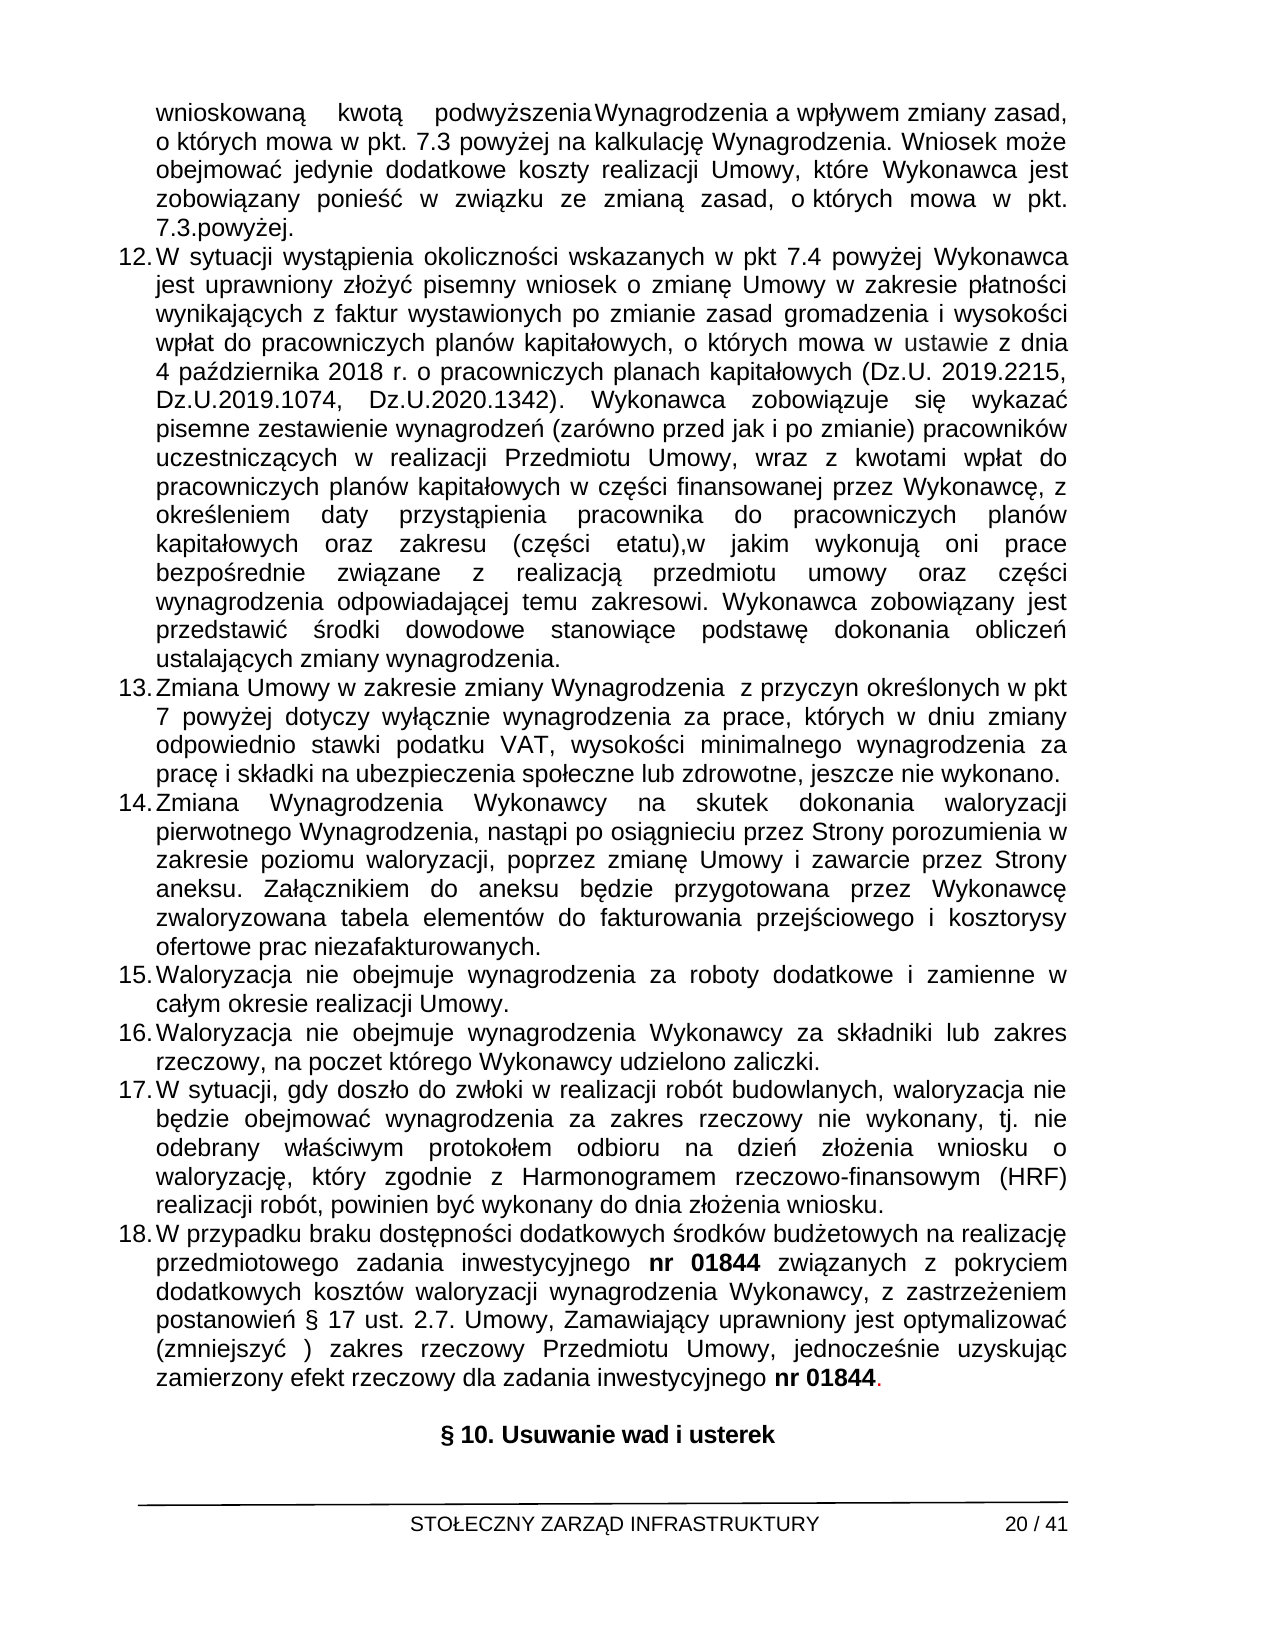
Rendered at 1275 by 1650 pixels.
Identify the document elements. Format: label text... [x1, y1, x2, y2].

text § 10. Usuwanie wad i usterek [148, 1420, 1068, 1449]
list Waloryzacja nie obejmuje wynagrodzenia Wykonawcy za składniki lub zakres rzeczowy, na poczet którego Wykonawcy udzielono zaliczki. [118, 1018, 1068, 1075]
list Zmiana Wynagrodzenia Wykonawcy na skutek dokonania waloryzacji pierwotnego Wynagrodzenia, nastąpi po osiągnieciu przez Strony porozumienia w zakresie poziomu waloryzacji, poprzez zmianę Umowy i zawarcie przez Strony aneksu. Załącznikiem do aneksu będzie przygotowana przez Wykonawcę zwaloryzowana tabela elementów do fakturowania przejściowego i kosztorysy ofertowe prac niezafakturowanych. [118, 788, 1068, 960]
list W przypadku braku dostępności dodatkowych środków budżetowych na realizację przedmiotowego zadania inwestycyjnego nr 01844 związanych z pokryciem dodatkowych kosztów waloryzacji wynagrodzenia Wykonawcy, z zastrzeżeniem postanowień § 17 ust. 2.7. Umowy, Zamawiający uprawniony jest optymalizować (zmniejszyć ) zakres rzeczowy Przedmiotu Umowy, jednocześnie uzyskując zamierzony efekt rzeczowy dla zadania inwestycyjnego nr 01844. [118, 1219, 1068, 1392]
list W sytuacji, gdy doszło do zwłoki w realizacji robót budowlanych, waloryzacja nie będzie obejmować wynagrodzenia za zakres rzeczowy nie wykonany, tj. nie odebrany właściwym protokołem odbioru na dzień złożenia wniosku o waloryzację, który zgodnie z Harmonogramem rzeczowo-finansowym (HRF) realizacji robót, powinien być wykonany do dnia złożenia wniosku. [118, 1075, 1068, 1219]
list Zmiana Umowy w zakresie zmiany Wynagrodzenia z przyczyn określonych w pkt 7 powyżej dotyczy wyłącznie wynagrodzenia za prace, których w dniu zmiany odpowiednio stawki podatku VAT, wysokości minimalnego wynagrodzenia za pracę i składki na ubezpieczenia społeczne lub zdrowotne, jeszcze nie wykonano. [118, 673, 1068, 788]
list Waloryzacja nie obejmuje wynagrodzenia za roboty dodatkowe i zamienne w całym okresie realizacji Umowy. [118, 960, 1068, 1018]
list W sytuacji wystąpienia okoliczności wskazanych w pkt 7.4 powyżej Wykonawca jest uprawniony złożyć pisemny wniosek o zmianę Umowy w zakresie płatności wynikających z faktur wystawionych po zmianie zasad gromadzenia i wysokości wpłat do pracowniczych planów kapitałowych, o których mowa w ustawie z dnia 4 października 2018 r. o pracowniczych planach kapitałowych (Dz.U. 2019.2215, Dz.U.2019.1074, Dz.U.2020.1342). Wykonawca zobowiązuje się wykazać pisemne zestawienie wynagrodzeń (zarówno przed jak i po zmianie) pracowników uczestniczących w realizacji Przedmiotu Umowy, wraz z kwotami wpłat do pracowniczych planów kapitałowych w części finansowanej przez Wykonawcę, z określeniem daty przystąpienia pracownika do pracowniczych planów kapitałowych oraz zakresu (części etatu),w jakim wykonują oni prace bezpośrednie związane z realizacją przedmiotu umowy oraz części wynagrodzenia odpowiadającej temu zakresowi. Wykonawca zobowiązany jest przedstawić środki dowodowe stanowiące podstawę dokonania obliczeń ustalających zmiany wynagrodzenia. [118, 242, 1068, 673]
